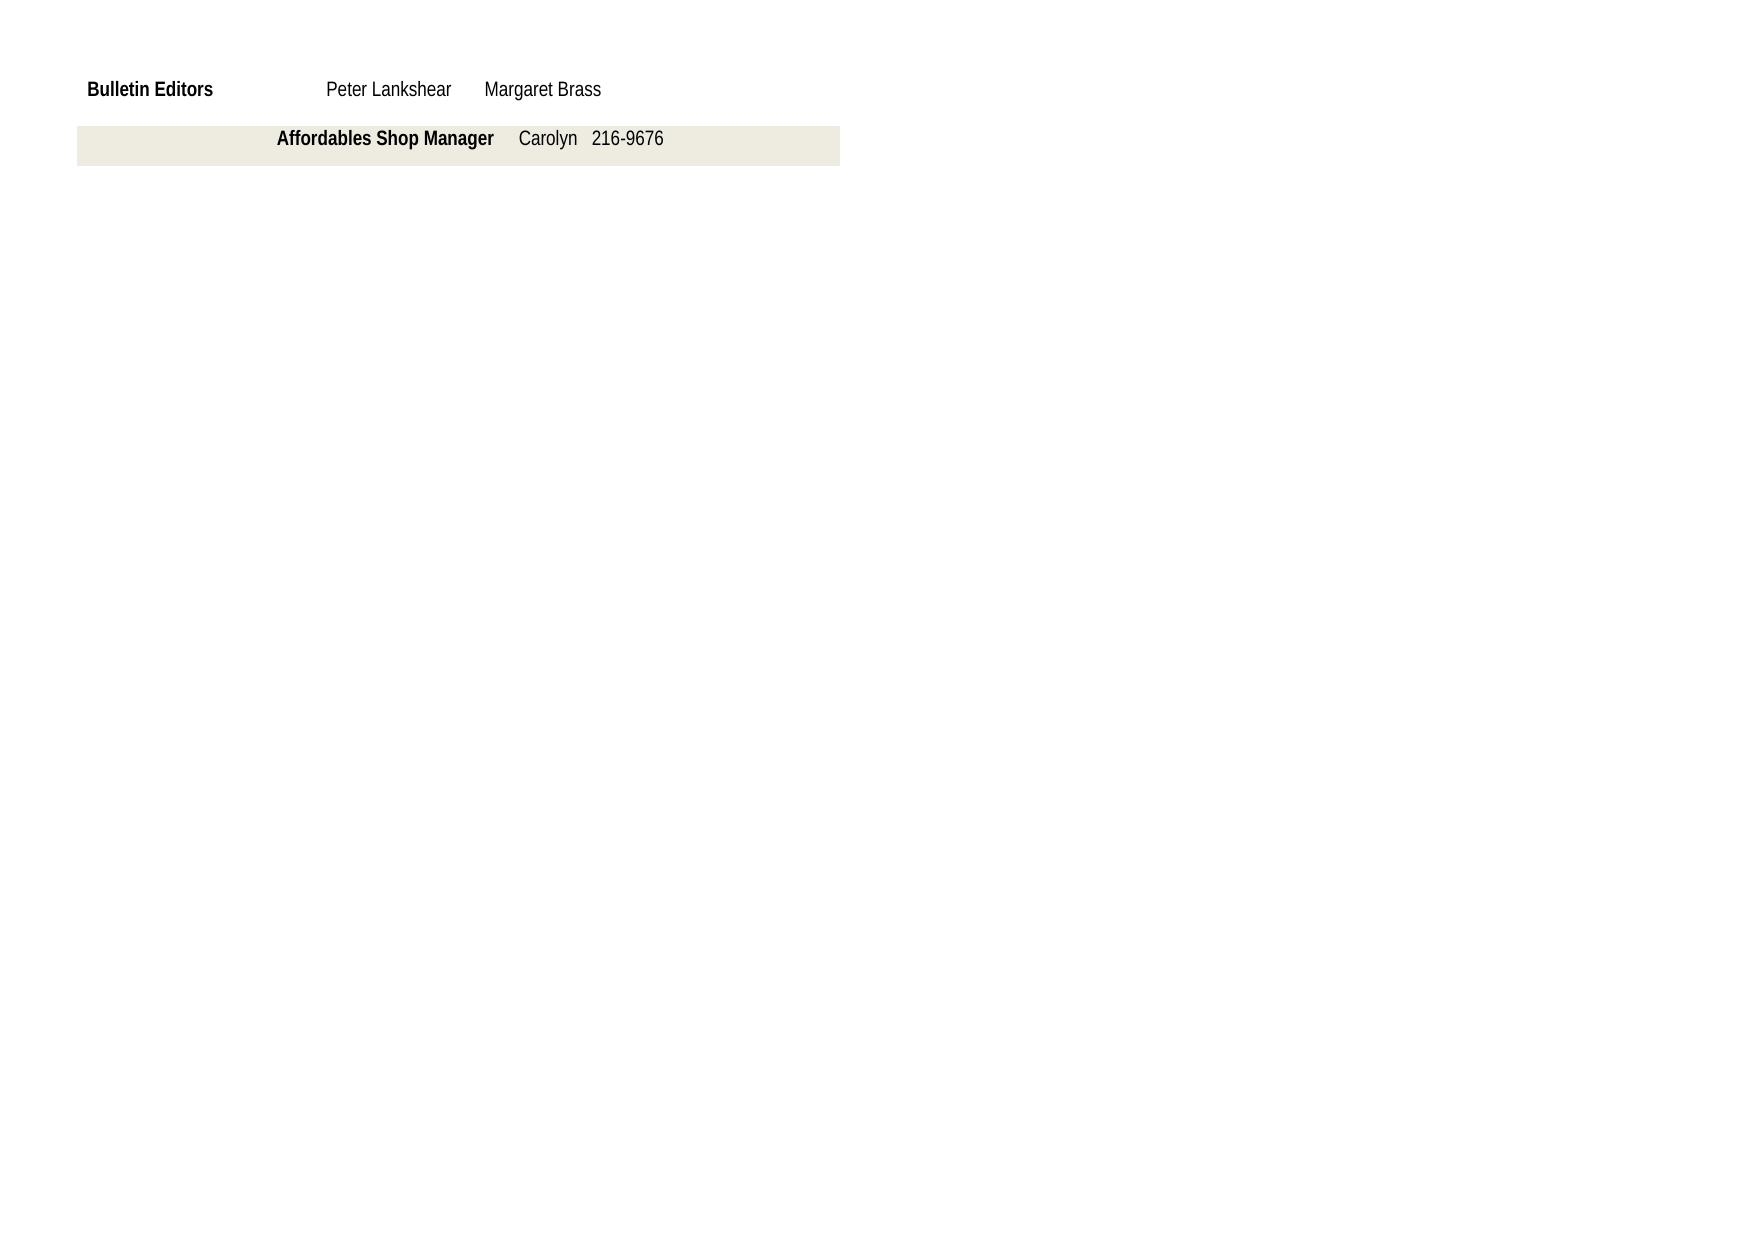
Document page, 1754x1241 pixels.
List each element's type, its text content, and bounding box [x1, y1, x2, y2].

table_cell Peter Lankshear Margaret Brass [311, 77, 840, 124]
table_cell Affordables Shop Manager Carolyn 216-9676 [77, 126, 840, 166]
table_cell Bulletin Editors [77, 77, 309, 124]
